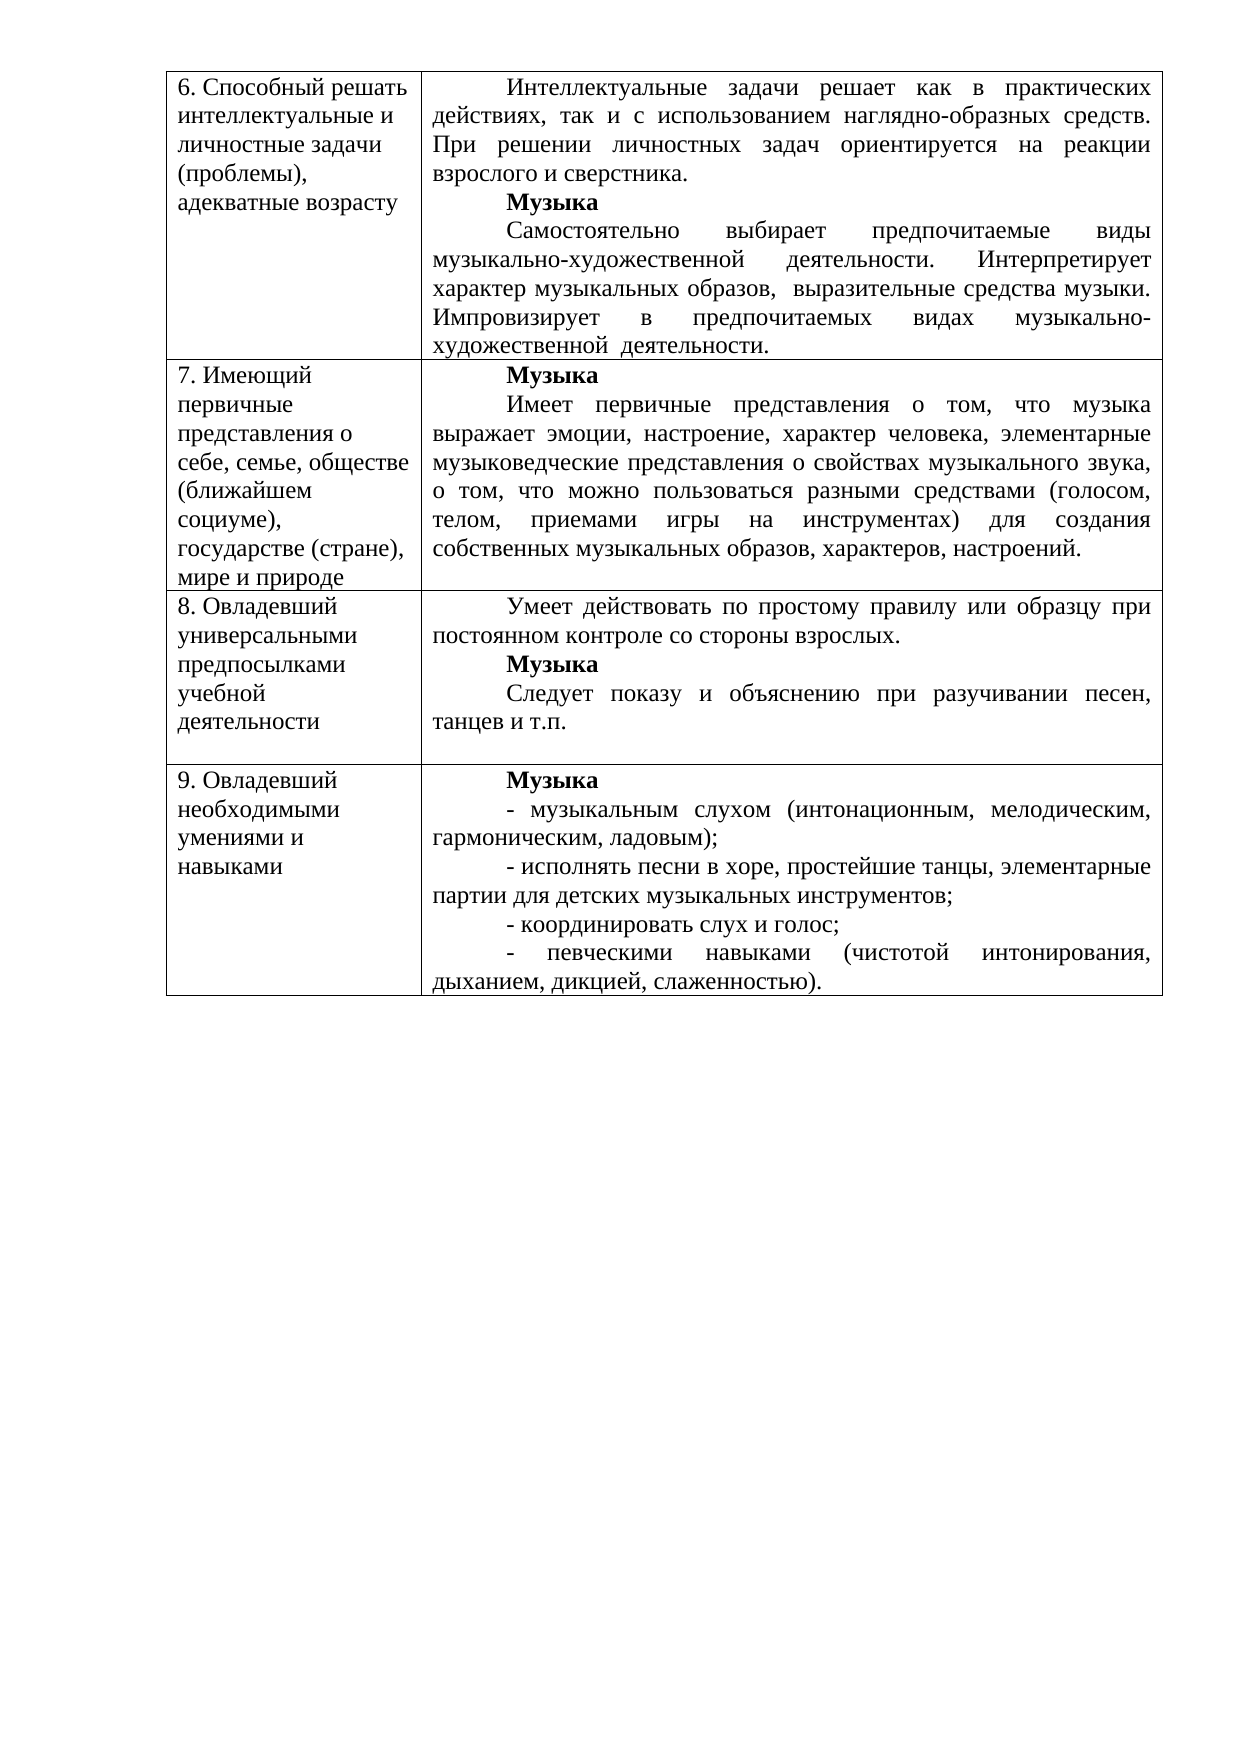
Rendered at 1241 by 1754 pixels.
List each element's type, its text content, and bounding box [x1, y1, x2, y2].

table_cell Умеет действовать по простому правилу или образцу при постоянном контроле со стороны взрослых. Музыка Следует показу и объяснению при разучивании песен, танцев и т.п. [422, 591, 1162, 764]
table_cell Интеллектуальные задачи решает как в практических действиях, так и с использованием наглядно-образных средств. При решении личностных задач ориентируется на реакции взрослого и сверстника. Музыка Самостоятельно выбирает предпочитаемые виды музыкально-художественной деятельности. Интерпретирует характер музыкальных образов, выразительные средства музыки. Импровизирует в предпочитаемых видах музыкально-художественной деятельности. [422, 72, 1162, 359]
table_cell 9. Овладевший необходимыми умениями и навыками [167, 765, 421, 995]
table_cell 8. Овладевший универсальными предпосылками учебной деятельности [167, 591, 421, 764]
table_cell Музыка Имеет первичные представления о том, что музыка выражает эмоции, настроение, характер человека, элементарные музыковедческие представления о свойствах музыкального звука, о том, что можно пользоваться разными средствами (голосом, телом, приемами игры на инструментах) для создания собственных музыкальных образов, характеров, настроений. [422, 360, 1162, 590]
table_cell 6. Способный решать интеллектуальные и личностные задачи (проблемы), адекватные возрасту [167, 72, 421, 359]
table_cell 7. Имеющий первичные представления о себе, семье, обществе (ближайшем социуме), государстве (стране), мире и природе [167, 360, 421, 590]
table_cell Музыка - музыкальным слухом (интонационным, мелодическим, гармоническим, ладовым); - исполнять песни в хоре, простейшие танцы, элементарные партии для детских музыкальных инструментов; - координировать слух и голос; - певческими навыками (чистотой интонирования, дыханием, дикцией, слаженностью). [422, 765, 1162, 995]
